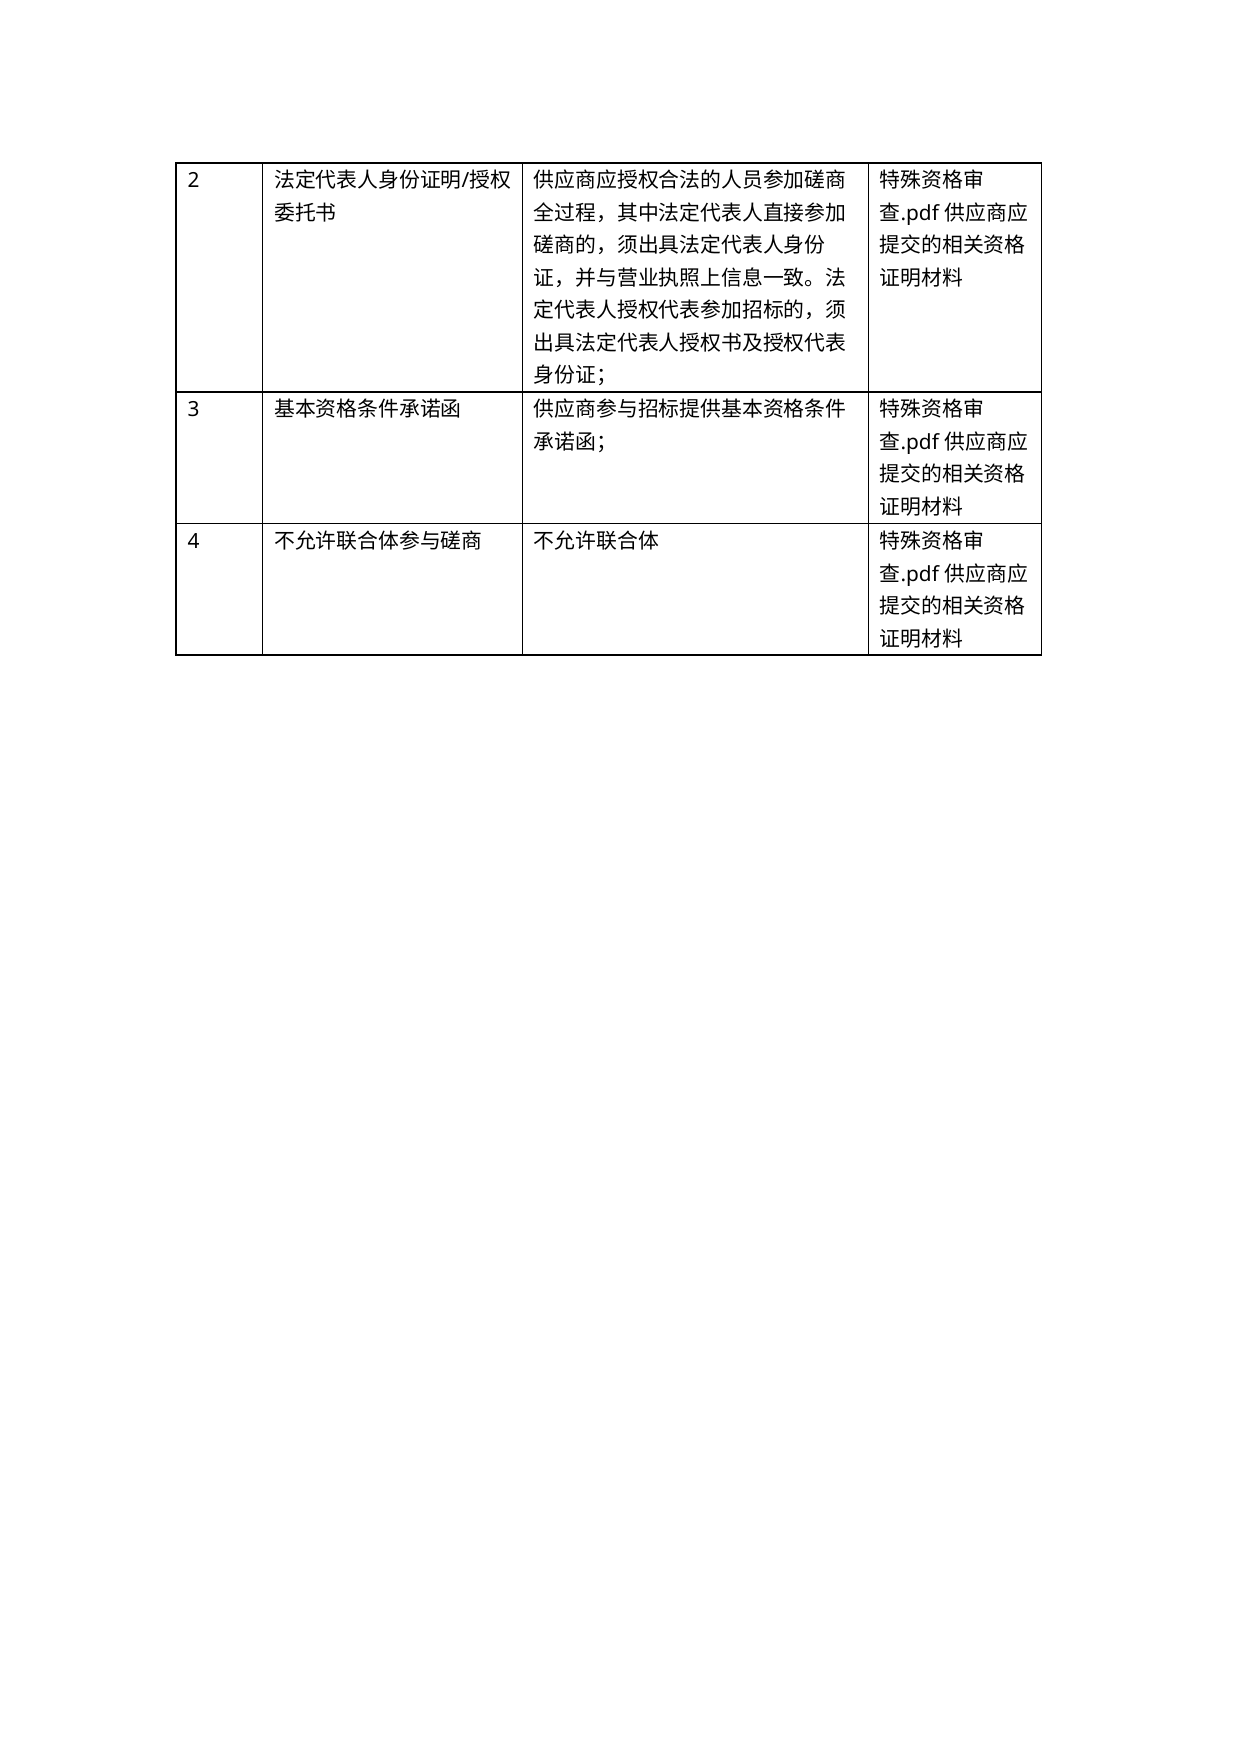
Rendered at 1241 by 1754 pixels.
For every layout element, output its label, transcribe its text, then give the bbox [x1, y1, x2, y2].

table_cell 供应商参与招标提供基本资格条件承诺函； [523, 393, 868, 523]
table_cell 3 [177, 393, 262, 523]
table_cell 特殊资格审查.pdf 供应商应提交的相关资格证明材料 [869, 393, 1041, 523]
table_cell 不允许联合体 [523, 524, 868, 654]
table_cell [869, 164, 1041, 391]
table_cell 法定代表人身份证明/授权委托书 [263, 164, 522, 391]
table_cell 不允许联合体参与磋商 [263, 524, 522, 654]
table_cell 特殊资格审查.pdf 供应商应提交的相关资格证明材料 [869, 524, 1041, 654]
table_cell 4 [177, 524, 262, 654]
table_cell 基本资格条件承诺函 [263, 393, 522, 523]
table_cell 2 [177, 164, 262, 391]
table_cell 供应商应授权合法的人员参加磋商全过程，其中法定代表人直接参加磋商的，须出具法定代表人身份证，并与营业执照上信息一致。法定代表人授权代表参加招标的，须出具法定代表人授权书及授权代表身份证； [523, 164, 868, 391]
